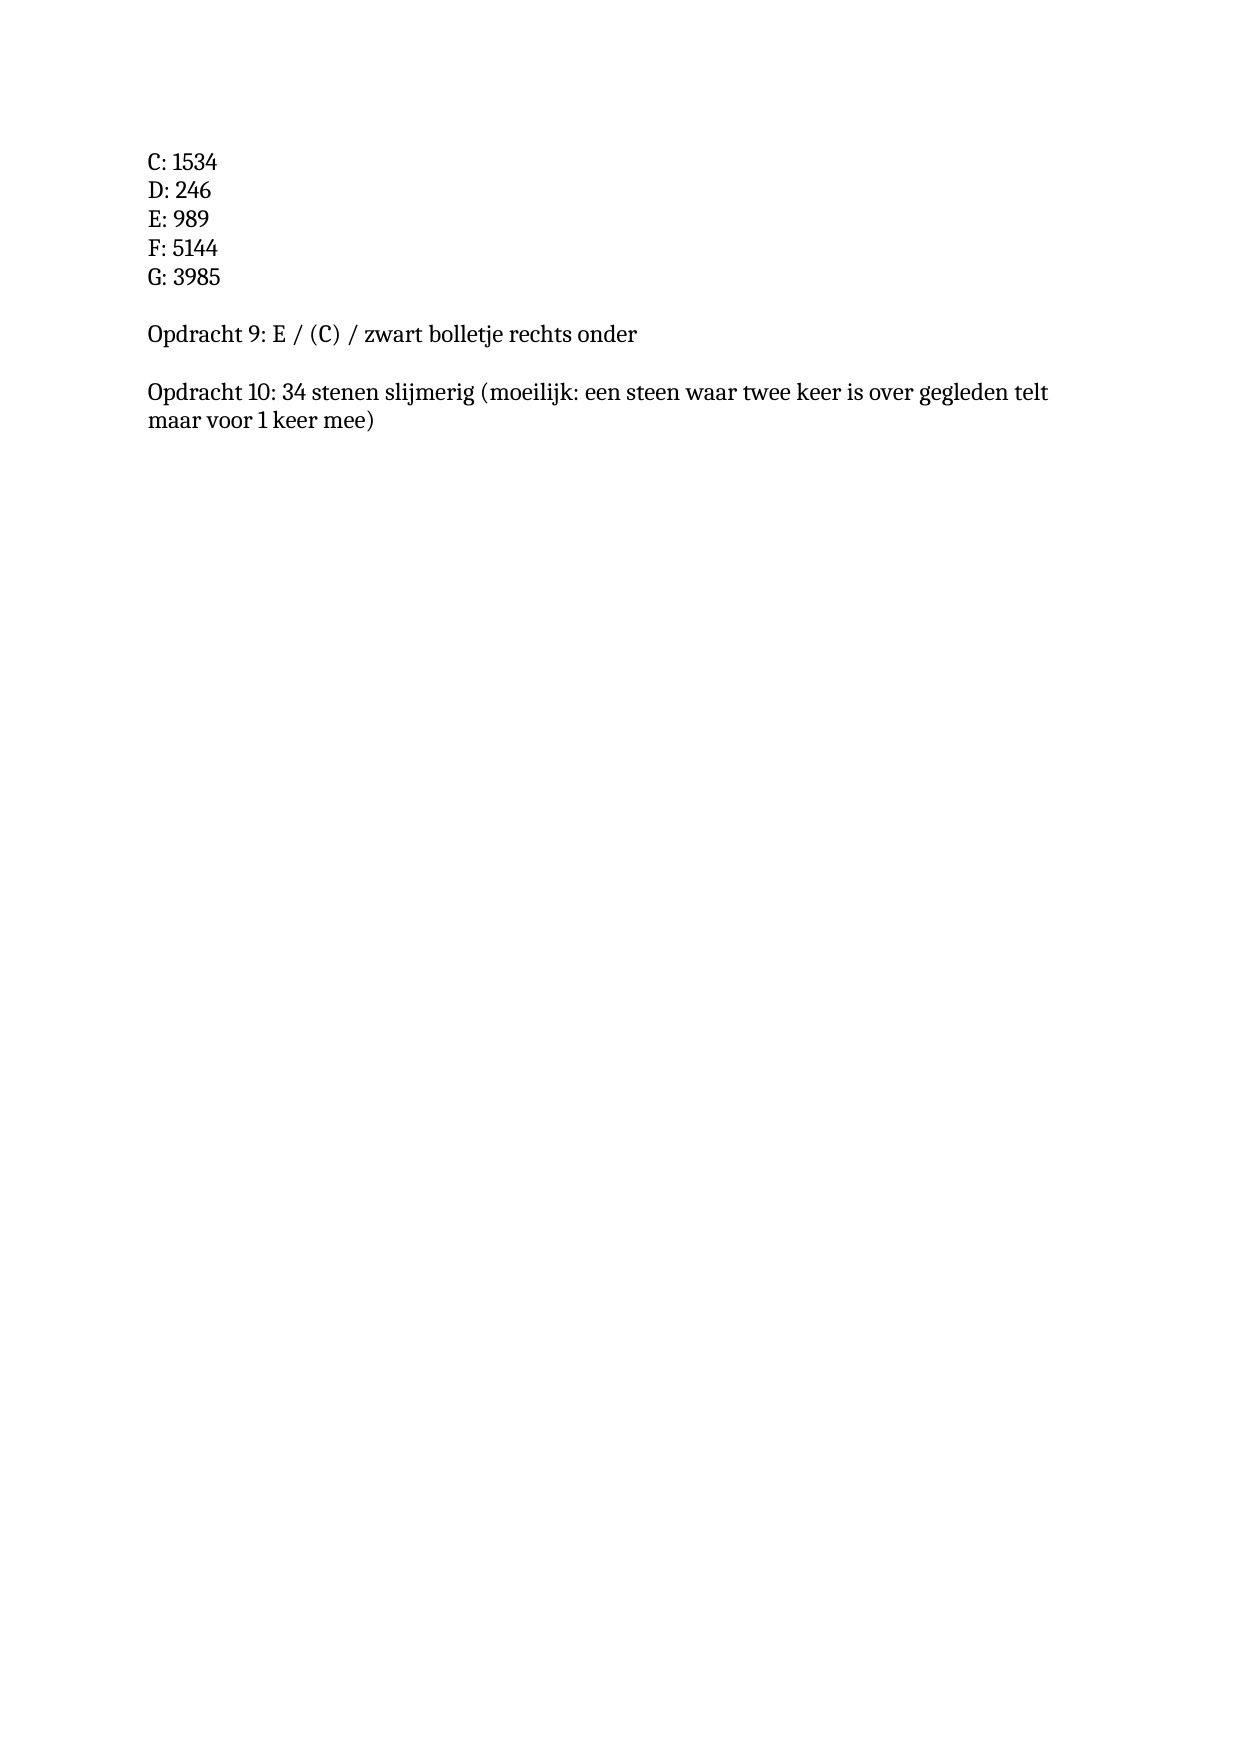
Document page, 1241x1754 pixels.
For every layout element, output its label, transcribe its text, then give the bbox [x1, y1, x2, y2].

text G: 3985 [148, 263, 1093, 291]
text C: 1534 [148, 148, 1093, 176]
text E: 989 [148, 205, 1093, 234]
text Opdracht 10: 34 stenen slijmerig (moeilijk: een steen waar twee keer is over gegleden telt maar voor 1 keer mee) [148, 378, 1093, 435]
text Opdracht 9: E / (C) / zwart bolletje rechts onder [148, 320, 1093, 349]
text D: 246 [148, 176, 1093, 205]
text F: 5144 [148, 234, 1093, 263]
